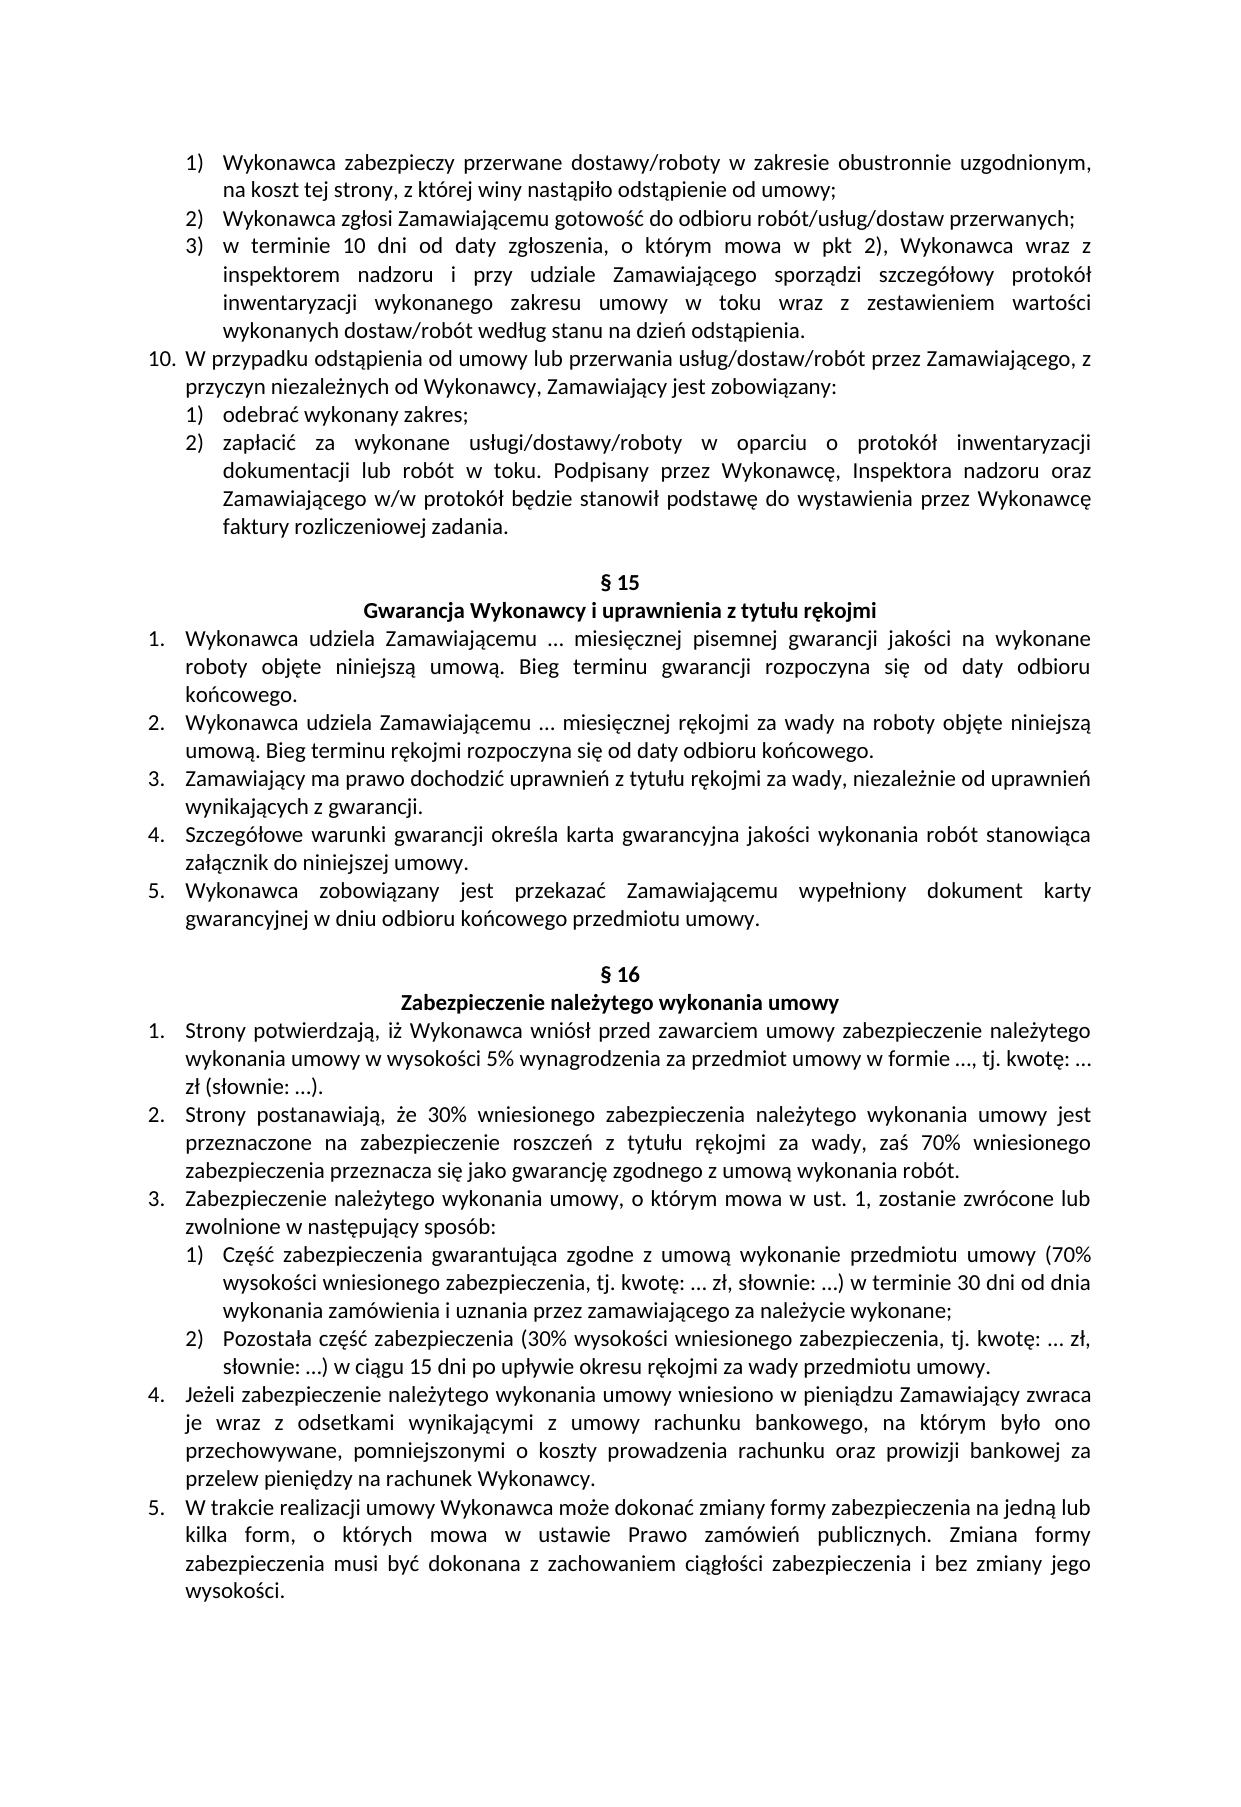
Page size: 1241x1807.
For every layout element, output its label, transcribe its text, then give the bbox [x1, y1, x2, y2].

text § 16 [148, 960, 1093, 988]
list Wykonawca udziela Zamawiającemu … miesięcznej rękojmi za wady na roboty objęte niniejszą umową. Bieg terminu rękojmi rozpoczyna się od daty odbioru końcowego. [148, 708, 1093, 764]
list W trakcie realizacji umowy Wykonawca może dokonać zmiany formy zabezpieczenia na jedną lub kilka form, o których mowa w ustawie Prawo zamówień publicznych. Zmiana formy zabezpieczenia musi być dokonana z zachowaniem ciągłości zabezpieczenia i bez zmiany jego wysokości. [148, 1493, 1093, 1605]
list W przypadku odstąpienia od umowy lub przerwania usług/dostaw/robót przez Zamawiającego, z przyczyn niezależnych od Wykonawcy, Zamawiający jest zobowiązany: [148, 344, 1093, 400]
list Zamawiający ma prawo dochodzić uprawnień z tytułu rękojmi za wady, niezależnie od uprawnień wynikających z gwarancji. [148, 764, 1093, 820]
list w terminie 10 dni od daty zgłoszenia, o którym mowa w pkt 2), Wykonawca wraz z inspektorem nadzoru i przy udziale Zamawiającego sporządzi szczegółowy protokół inwentaryzacji wykonanego zakresu umowy w toku wraz z zestawieniem wartości wykonanych dostaw/robót według stanu na dzień odstąpienia. [185, 232, 1093, 344]
list Wykonawca zabezpieczy przerwane dostawy/roboty w zakresie obustronnie uzgodnionym, na koszt tej strony, z której winy nastąpiło odstąpienie od umowy; [185, 148, 1093, 204]
list Pozostała część zabezpieczenia (30% wysokości wniesionego zabezpieczenia, tj. kwotę: … zł, słownie: …) w ciągu 15 dni po upływie okresu rękojmi za wady przedmiotu umowy. [185, 1324, 1093, 1381]
text Gwarancja Wykonawcy i uprawnienia z tytułu rękojmi [148, 596, 1093, 624]
list Jeżeli zabezpieczenie należytego wykonania umowy wniesiono w pieniądzu Zamawiający zwraca je wraz z odsetkami wynikającymi z umowy rachunku bankowego, na którym było ono przechowywane, pomniejszonymi o koszty prowadzenia rachunku oraz prowizji bankowej za przelew pieniędzy na rachunek Wykonawcy. [148, 1381, 1093, 1493]
list zapłacić za wykonane usługi/dostawy/roboty w oparciu o protokół inwentaryzacji dokumentacji lub robót w toku. Podpisany przez Wykonawcę, Inspektora nadzoru oraz Zamawiającego w/w protokół będzie stanowił podstawę do wystawienia przez Wykonawcę faktury rozliczeniowej zadania. [185, 428, 1093, 540]
list Wykonawca zgłosi Zamawiającemu gotowość do odbioru robót/usług/dostaw przerwanych; [185, 204, 1093, 232]
list Zabezpieczenie należytego wykonania umowy, o którym mowa w ust. 1, zostanie zwrócone lub zwolnione w następujący sposób: [148, 1184, 1093, 1240]
list Szczegółowe warunki gwarancji określa karta gwarancyjna jakości wykonania robót stanowiąca załącznik do niniejszej umowy. [148, 820, 1093, 876]
list Wykonawca zobowiązany jest przekazać Zamawiającemu wypełniony dokument karty gwarancyjnej w dniu odbioru końcowego przedmiotu umowy. [148, 876, 1093, 932]
list Wykonawca udziela Zamawiającemu … miesięcznej pisemnej gwarancji jakości na wykonane roboty objęte niniejszą umową. Bieg terminu gwarancji rozpoczyna się od daty odbioru końcowego. [148, 624, 1093, 708]
list Strony postanawiają, że 30% wniesionego zabezpieczenia należytego wykonania umowy jest przeznaczone na zabezpieczenie roszczeń z tytułu rękojmi za wady, zaś 70% wniesionego zabezpieczenia przeznacza się jako gwarancję zgodnego z umową wykonania robót. [148, 1100, 1093, 1184]
list Strony potwierdzają, iż Wykonawca wniósł przed zawarciem umowy zabezpieczenie należytego wykonania umowy w wysokości 5% wynagrodzenia za przedmiot umowy w formie …, tj. kwotę: … zł (słownie: …). [148, 1016, 1093, 1100]
list odebrać wykonany zakres; [185, 400, 1093, 428]
text Zabezpieczenie należytego wykonania umowy [148, 988, 1093, 1016]
text § 15 [148, 568, 1093, 596]
list Część zabezpieczenia gwarantująca zgodne z umową wykonanie przedmiotu umowy (70% wysokości wniesionego zabezpieczenia, tj. kwotę: … zł, słownie: …) w terminie 30 dni od dnia wykonania zamówienia i uznania przez zamawiającego za należycie wykonane; [185, 1240, 1093, 1324]
